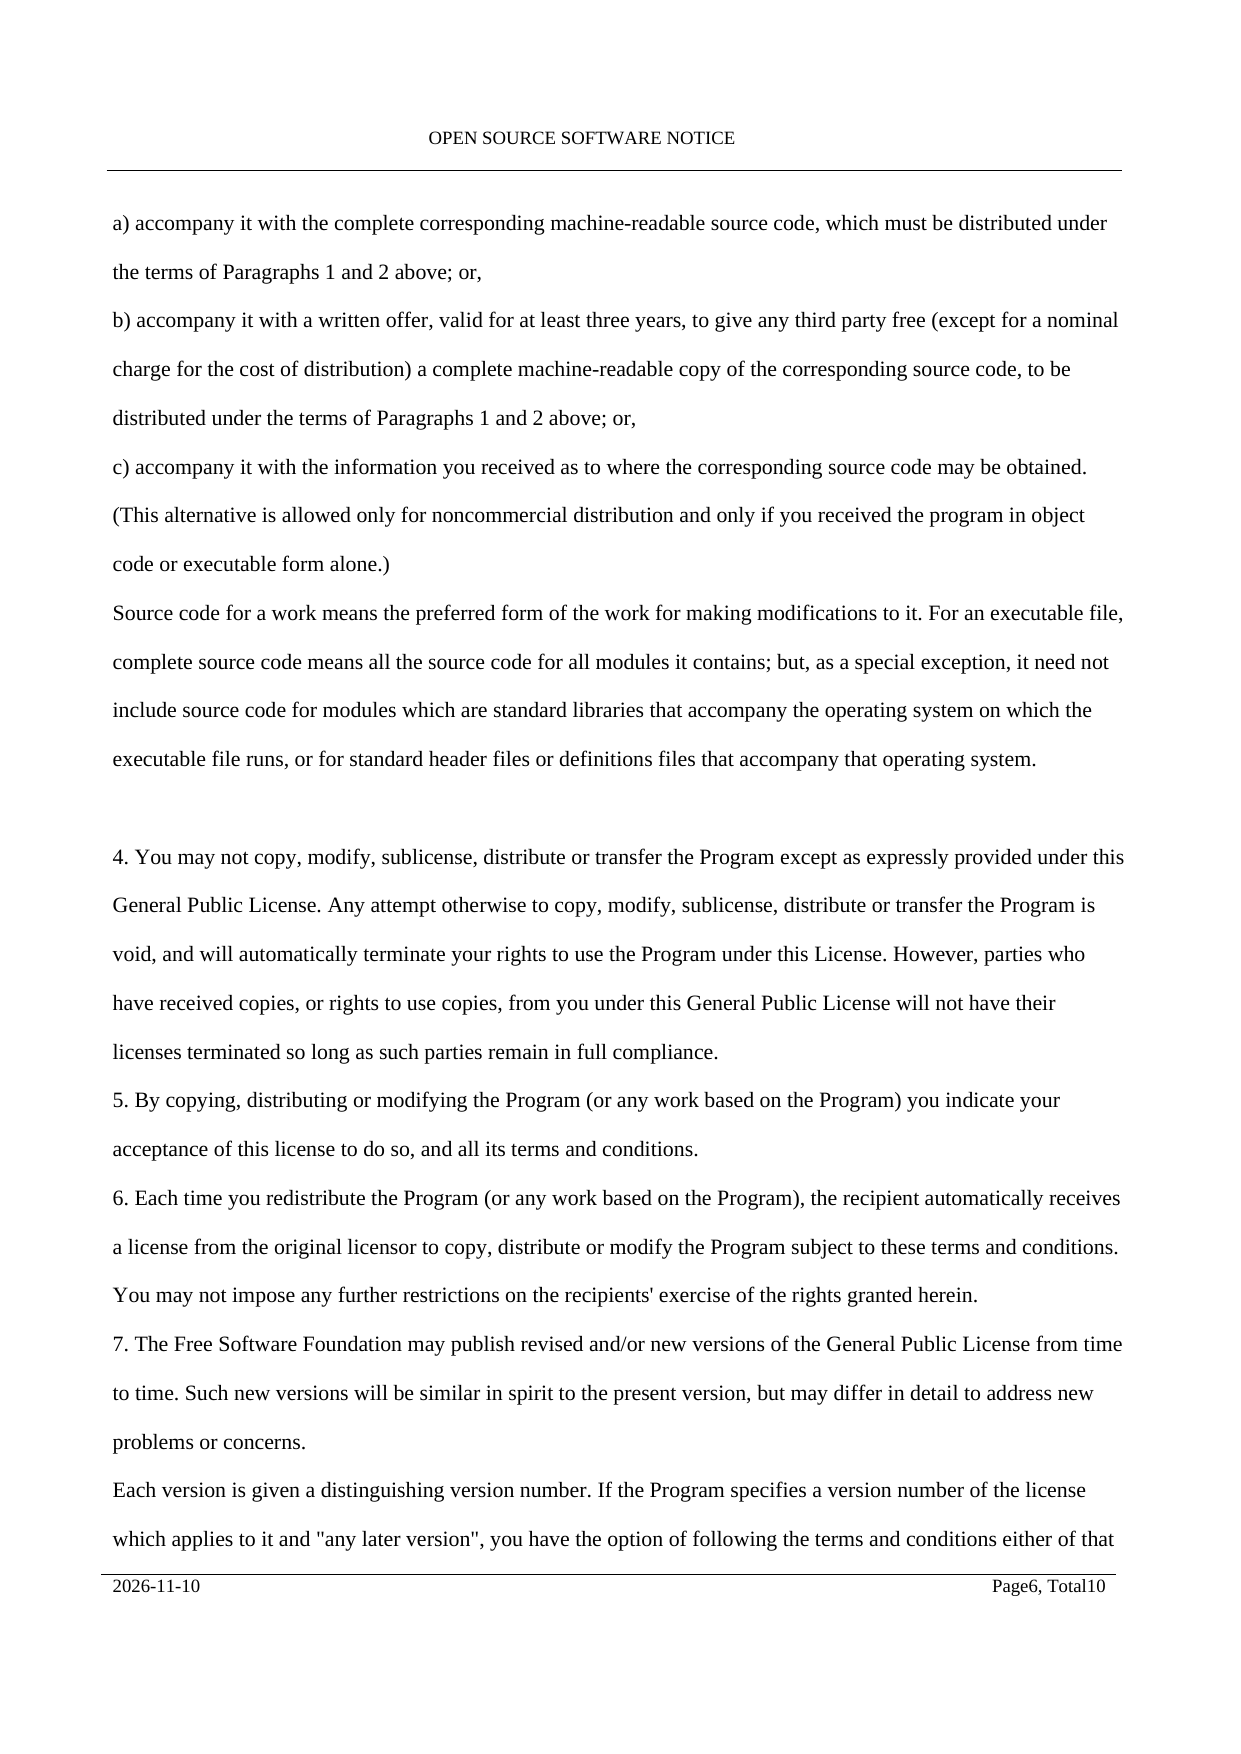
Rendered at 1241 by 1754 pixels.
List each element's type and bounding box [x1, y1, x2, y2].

text [112, 206, 1128, 1555]
